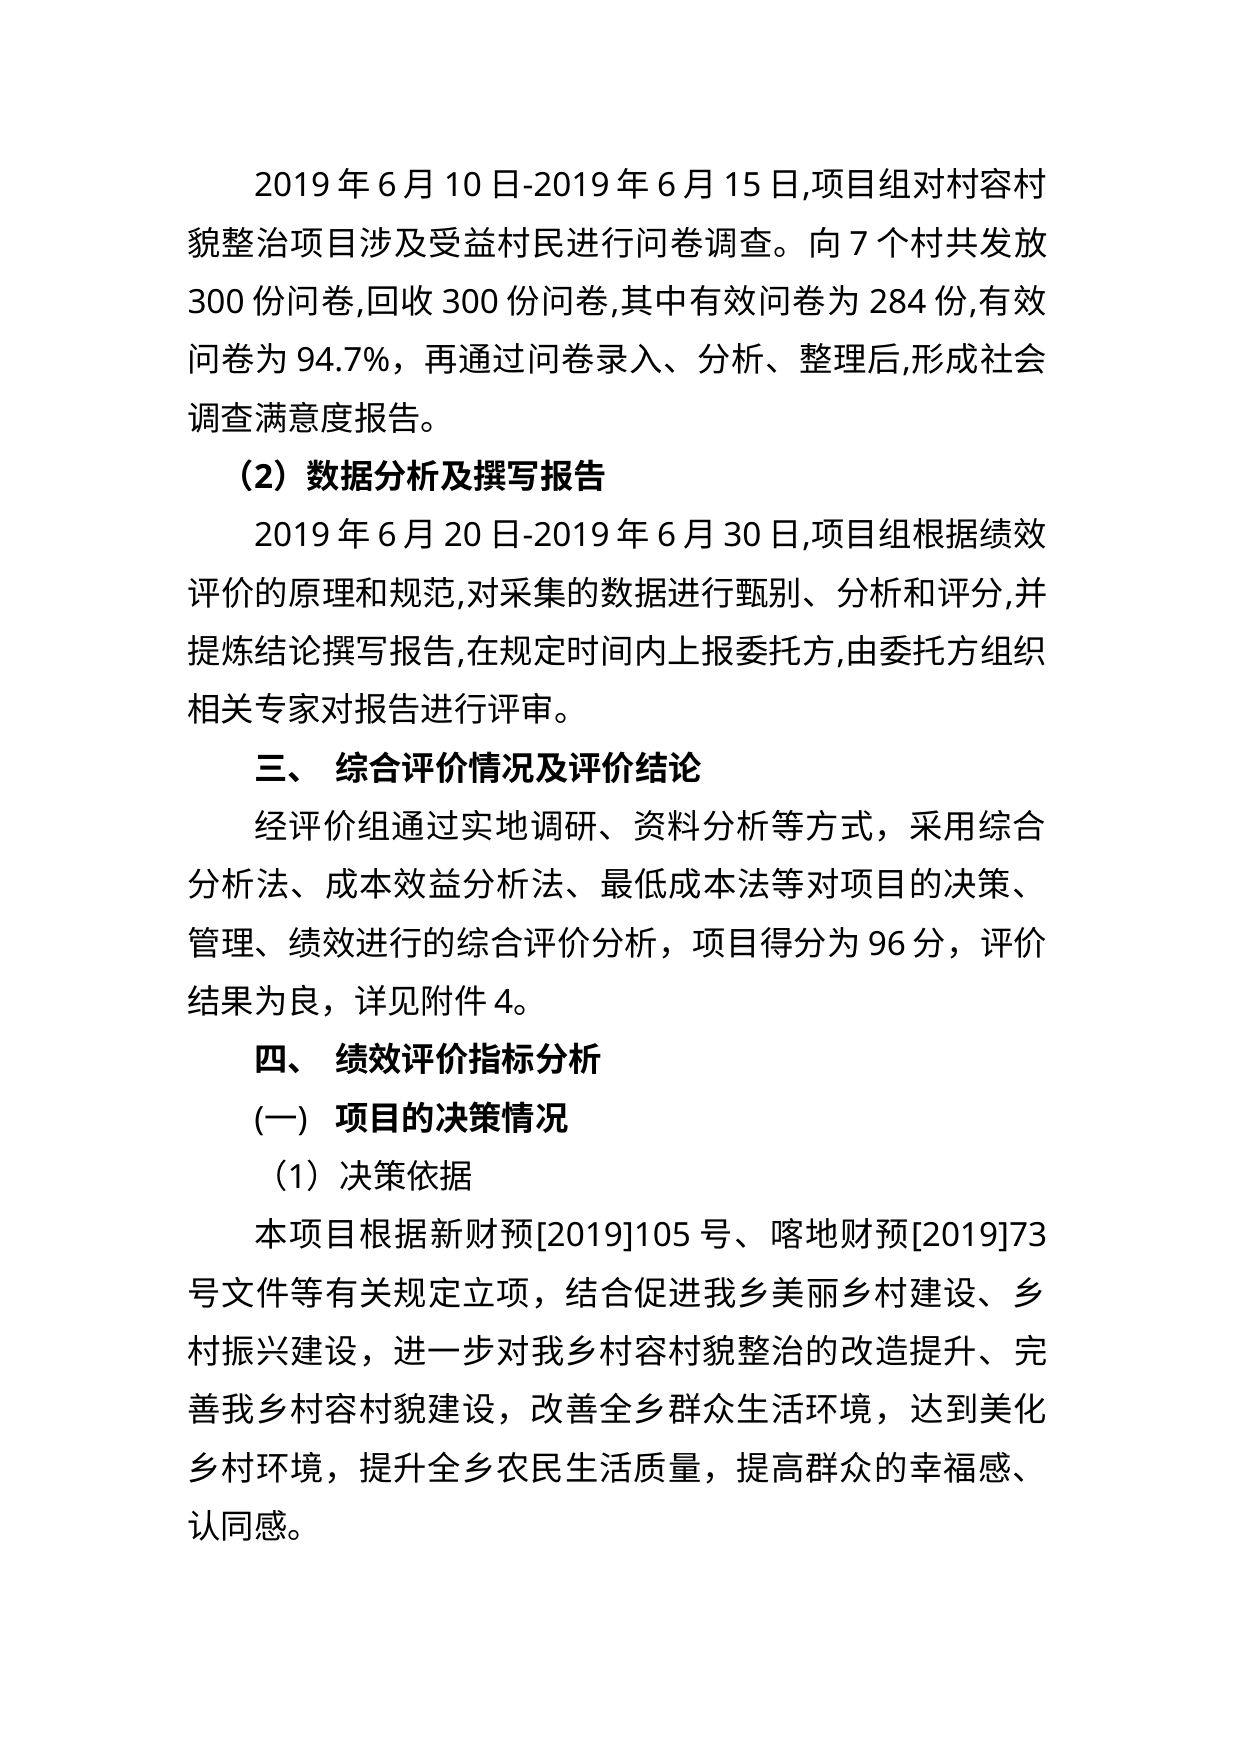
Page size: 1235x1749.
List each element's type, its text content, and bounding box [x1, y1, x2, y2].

text 本项目根据新财预[2019]105号、喀地财预[2019]73号文件等有关规定立项，结合促进我乡美丽乡村建设、乡村振兴建设，进一步对我乡村容村貌整治的改造提升、完善我乡村容村貌建设，改善全乡群众生活环境，达到美化乡村环境，提升全乡农民生活质量，提高群众的幸福感、认同感。 [187, 1200, 1047, 1550]
list 综合评价情况及评价结论 [187, 733, 1047, 792]
list 绩效评价指标分析 [187, 1025, 1047, 1083]
text 2019年6月10日-2019年6月15日,项目组对村容村貌整治项目涉及受益村民进行问卷调查。向7个村共发放300份问卷,回收300份问卷,其中有效问卷为284份,有效问卷为94.7%，再通过问卷录入、分析、整理后,形成社会调查满意度报告。 [187, 150, 1047, 442]
text 2019年6月20日-2019年6月30日,项目组根据绩效评价的原理和规范,对采集的数据进行甄别、分析和评分,并提炼结论撰写报告,在规定时间内上报委托方,由委托方组织相关专家对报告进行评审。 [187, 500, 1047, 733]
list 决策依据 [187, 1142, 1047, 1200]
list （2）数据分析及撰写报告 [187, 442, 1047, 500]
list 项目的决策情况 [187, 1083, 1047, 1142]
text 经评价组通过实地调研、资料分析等方式，采用综合分析法、成本效益分析法、最低成本法等对项目的决策、管理、绩效进行的综合评价分析，项目得分为96分，评价结果为良，详见附件4。 [187, 792, 1047, 1025]
